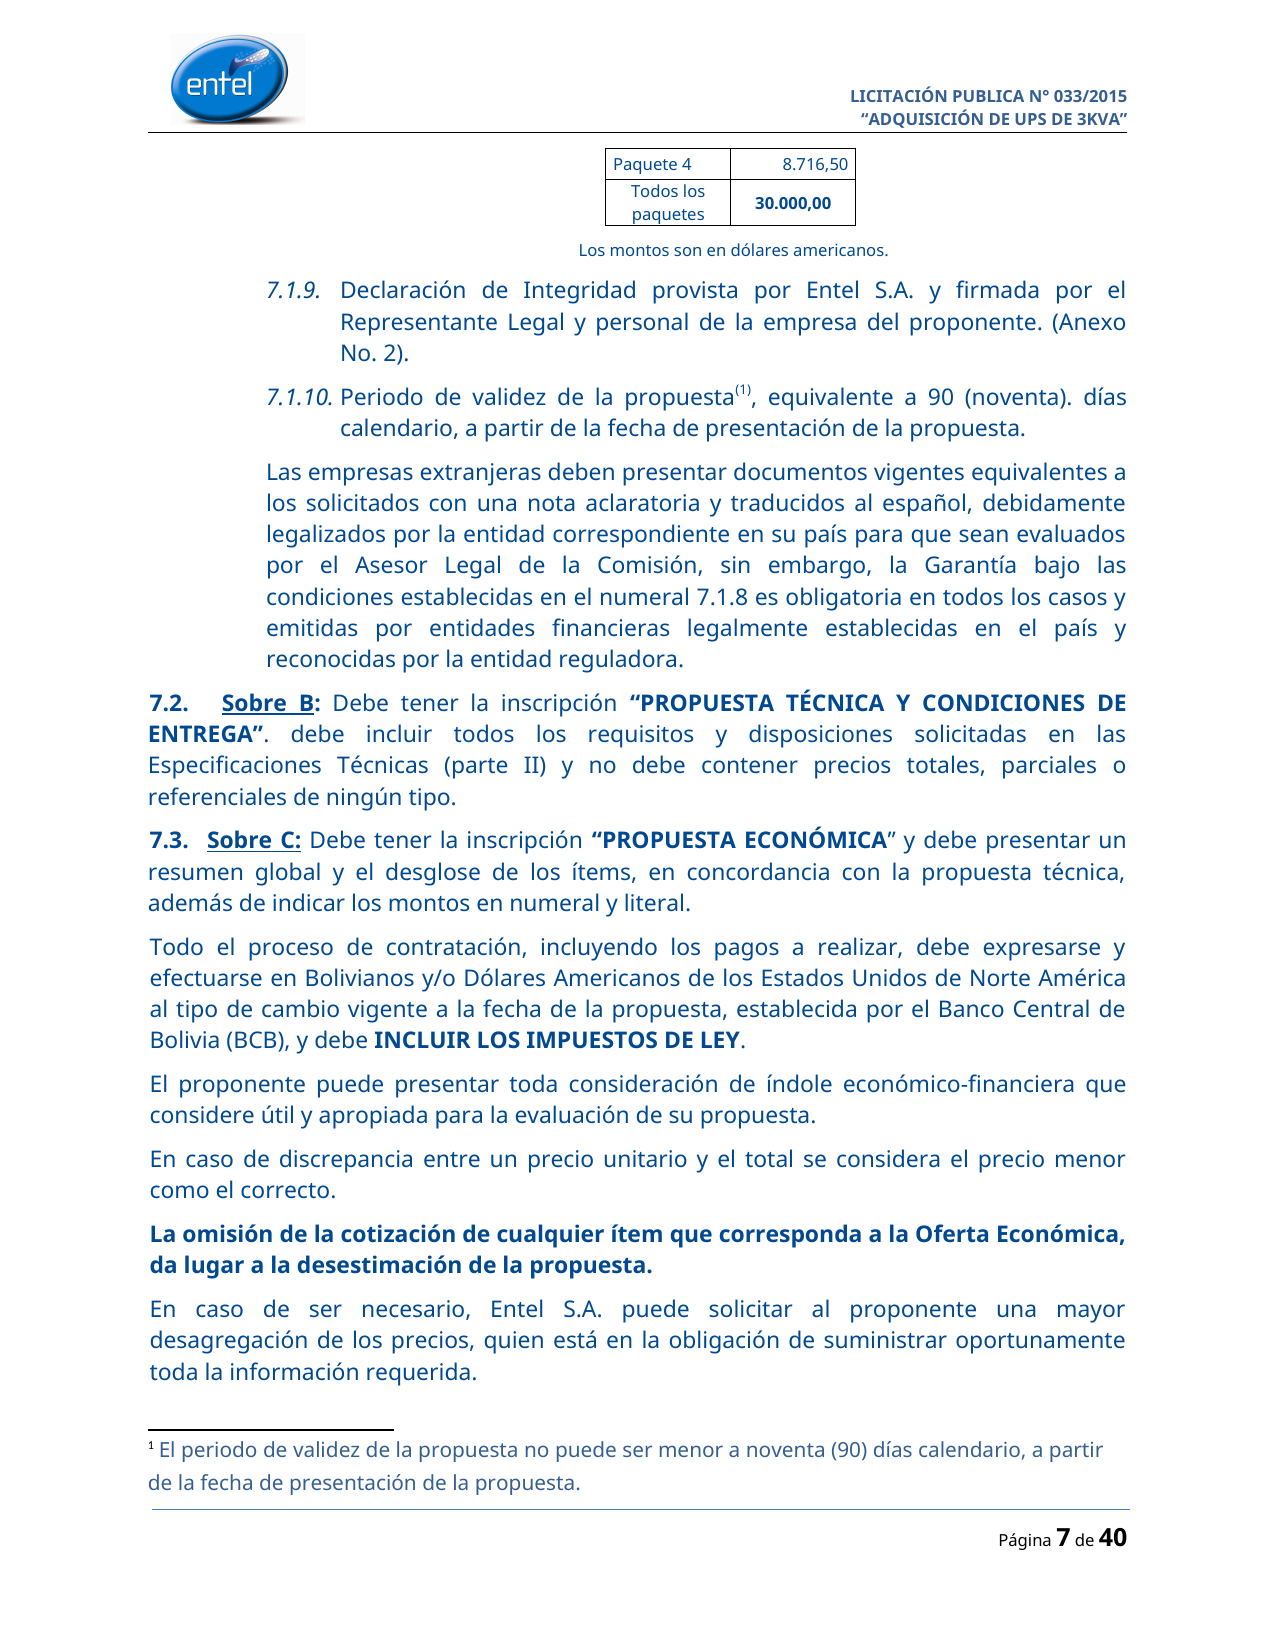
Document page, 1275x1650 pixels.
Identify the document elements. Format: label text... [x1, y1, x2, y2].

list Sobre B: Debe tener la inscripción “PROPUESTA TÉCNICA Y CONDICIONES DE ENTREGA”. debe incluir todos los requisitos y disposiciones solicitadas en las Especificaciones Técnicas (parte II) y no debe contener precios totales, parciales o referenciales de ningún tipo. [148, 687, 1127, 812]
table_cell Paquete 4 [606, 149, 730, 179]
text La omisión de la cotización de cualquier ítem que corresponda a la Oferta Económica, da lugar a la desestimación de la propuesta. [149, 1218, 1127, 1280]
text Las empresas extranjeras deben presentar documentos vigentes equivalentes a los solicitados con una nota aclaratoria y traducidos al español, debidamente legalizados por la entidad correspondiente en su país para que sean evaluados por el Asesor Legal de la Comisión, sin embargo, la Garantía bajo las condiciones establecidas en el numeral 7.1.8 es obligatoria en todos los casos y emitidas por entidades financieras legalmente establecidas en el país y reconocidas por la entidad reguladora. [266, 455, 1127, 674]
text El proponente puede presentar toda consideración de índole económico-financiera que considere útil y apropiada para la evaluación de su propuesta. [149, 1068, 1127, 1130]
text Todo el proceso de contratación, incluyendo los pagos a realizar, debe expresarse y efectuarse en Bolivianos y/o Dólares Americanos de los Estados Unidos de Norte América al tipo de cambio vigente a la fecha de la propuesta, establecida por el Banco Central de Bolivia (BCB), y debe INCLUIR LOS IMPUESTOS DE LEY. [149, 930, 1127, 1055]
table_cell 8.716,50 [731, 149, 855, 179]
table_cell 30.000,00 [731, 180, 855, 225]
text En caso de ser necesario, Entel S.A. puede solicitar al proponente una mayor desagregación de los precios, quien está en la obligación de suministrar oportunamente toda la información requerida. [149, 1293, 1127, 1387]
list Periodo de validez de la propuesta(), equivalente a 90 (noventa). días calendario, a partir de la fecha de presentación de la propuesta. [266, 380, 1127, 443]
picture [170, 33, 305, 125]
list Sobre C: Debe tener la inscripción “PROPUESTA ECONÓMICA” y debe presentar un resumen global y el desglose de los ítems, en concordancia con la propuesta técnica, además de indicar los montos en numeral y literal. [148, 824, 1127, 918]
text En caso de discrepancia entre un precio unitario y el total se considera el precio menor como el correcto. [149, 1143, 1127, 1205]
list Declaración de Integridad provista por Entel S.A. y firmada por el Representante Legal y personal de la empresa del proponente. (Anexo No. 2). [266, 274, 1127, 368]
text Los montos son en dólares americanos. [340, 239, 1127, 262]
table_cell Todos los paquetes [606, 180, 730, 225]
